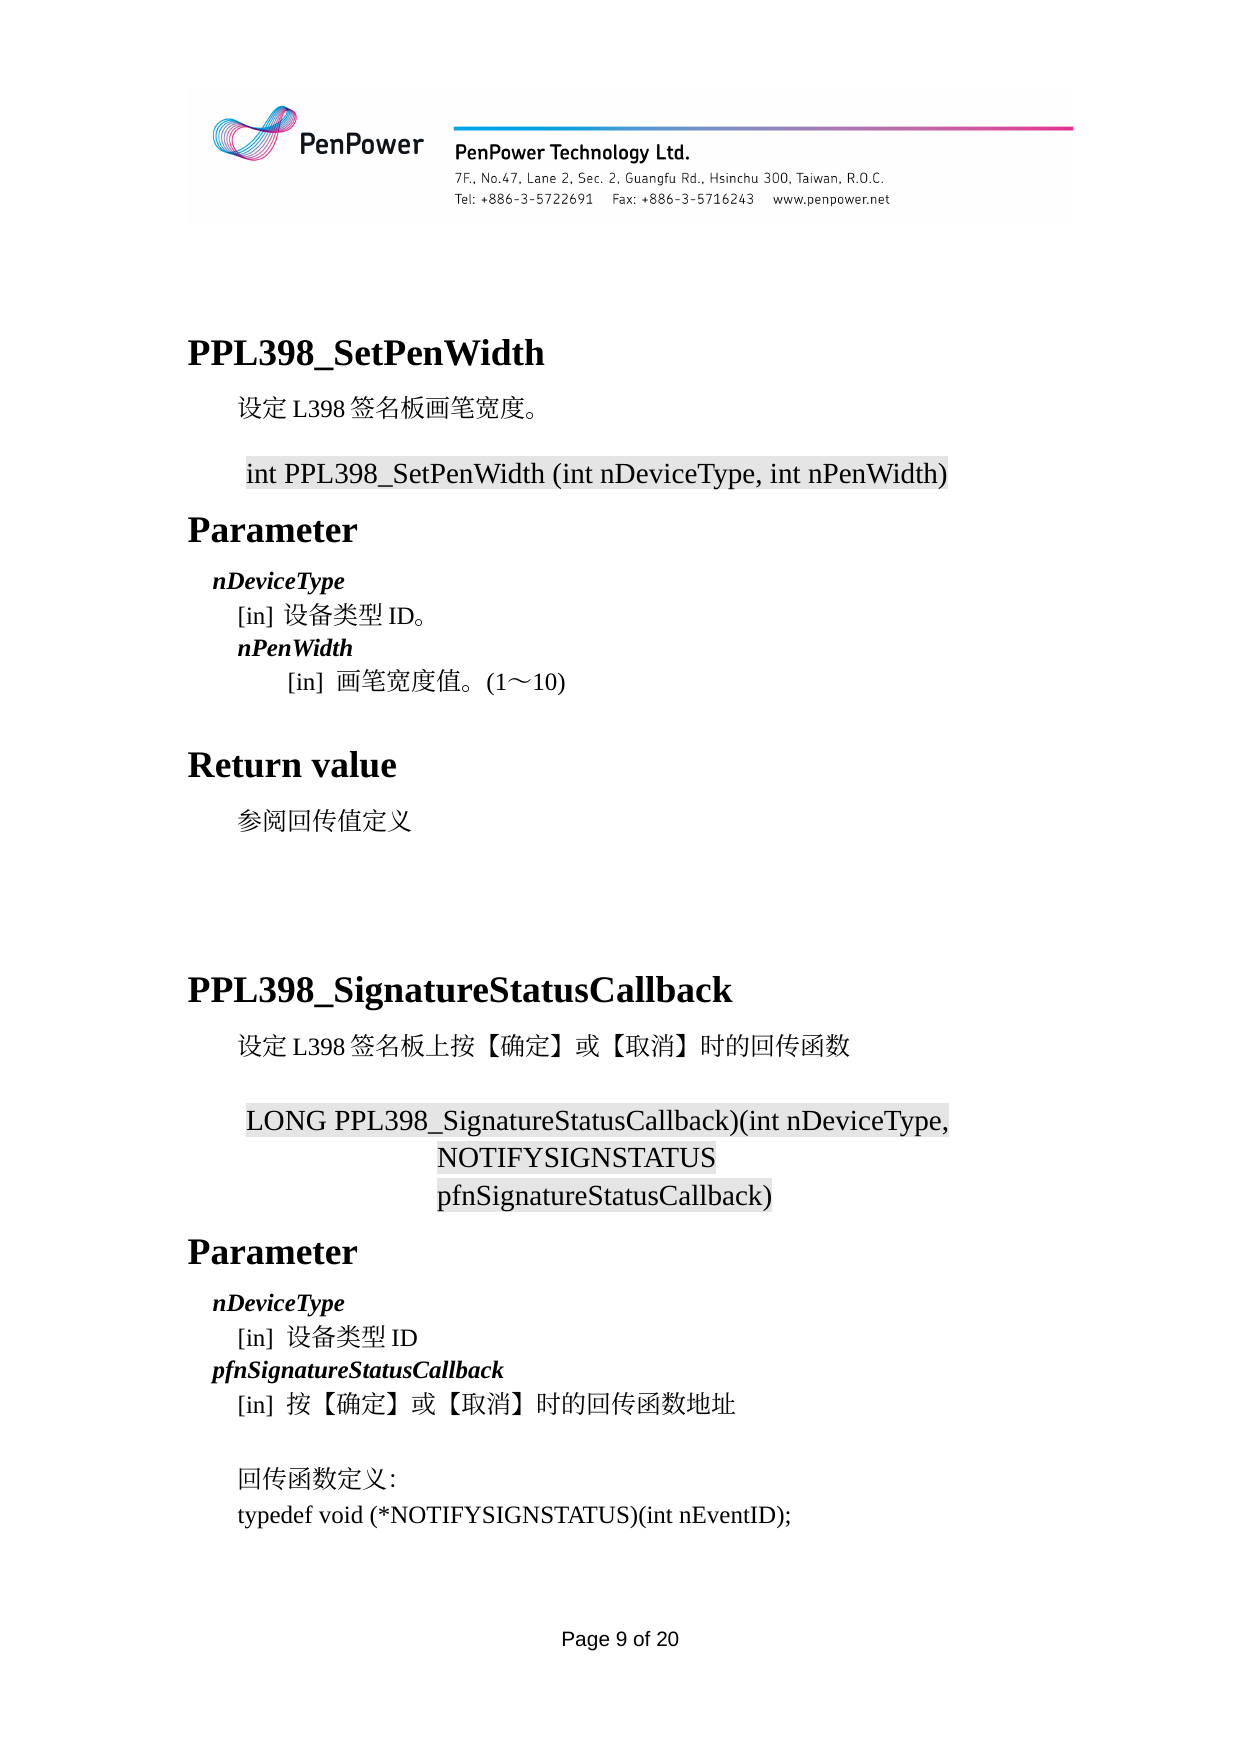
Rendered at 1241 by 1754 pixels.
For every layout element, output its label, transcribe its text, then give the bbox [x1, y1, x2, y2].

text 设定L398签名板上按【确定】或【取消】时的回传函数 [187, 1026, 1053, 1063]
text [in] 设备类型ID。 [187, 595, 1053, 633]
text nDeviceType [187, 566, 1053, 595]
text Return value [187, 726, 1053, 801]
text int PPL398_SetPenWidth (int nDeviceType, int nPenWidth) [187, 454, 1053, 491]
text 设定L398签名板画笔宽度。 [187, 389, 1053, 425]
text LONG PPL398_SignatureStatusCallback)(int nDeviceType, [187, 1101, 1053, 1138]
text pfnSignatureStatusCallback [187, 1355, 1053, 1383]
text PPL398_SignatureStatusCallback [187, 951, 1053, 1026]
text Parameter [187, 491, 1053, 566]
text 参阅回传值定义 [187, 801, 1053, 838]
text nDeviceType [187, 1288, 1053, 1317]
text [in] 画笔宽度值。(1～10) [187, 661, 1053, 697]
text [in] 按【确定】或【取消】时的回传函数地址 [187, 1383, 1053, 1421]
text NOTIFYSIGNSTATUS pfnSignatureStatusCallback) [437, 1138, 1053, 1213]
text Parameter [187, 1213, 1053, 1288]
text [in] 设备类型ID [187, 1317, 1053, 1355]
picture [187, 88, 1074, 225]
text nPenWidth [187, 633, 1053, 661]
text PPL398_SetPenWidth [187, 314, 1053, 389]
text typedef void (*NOTIFYSIGNSTATUS)(int nEventID); [187, 1496, 1053, 1533]
text 回传函数定义： [187, 1458, 1053, 1496]
